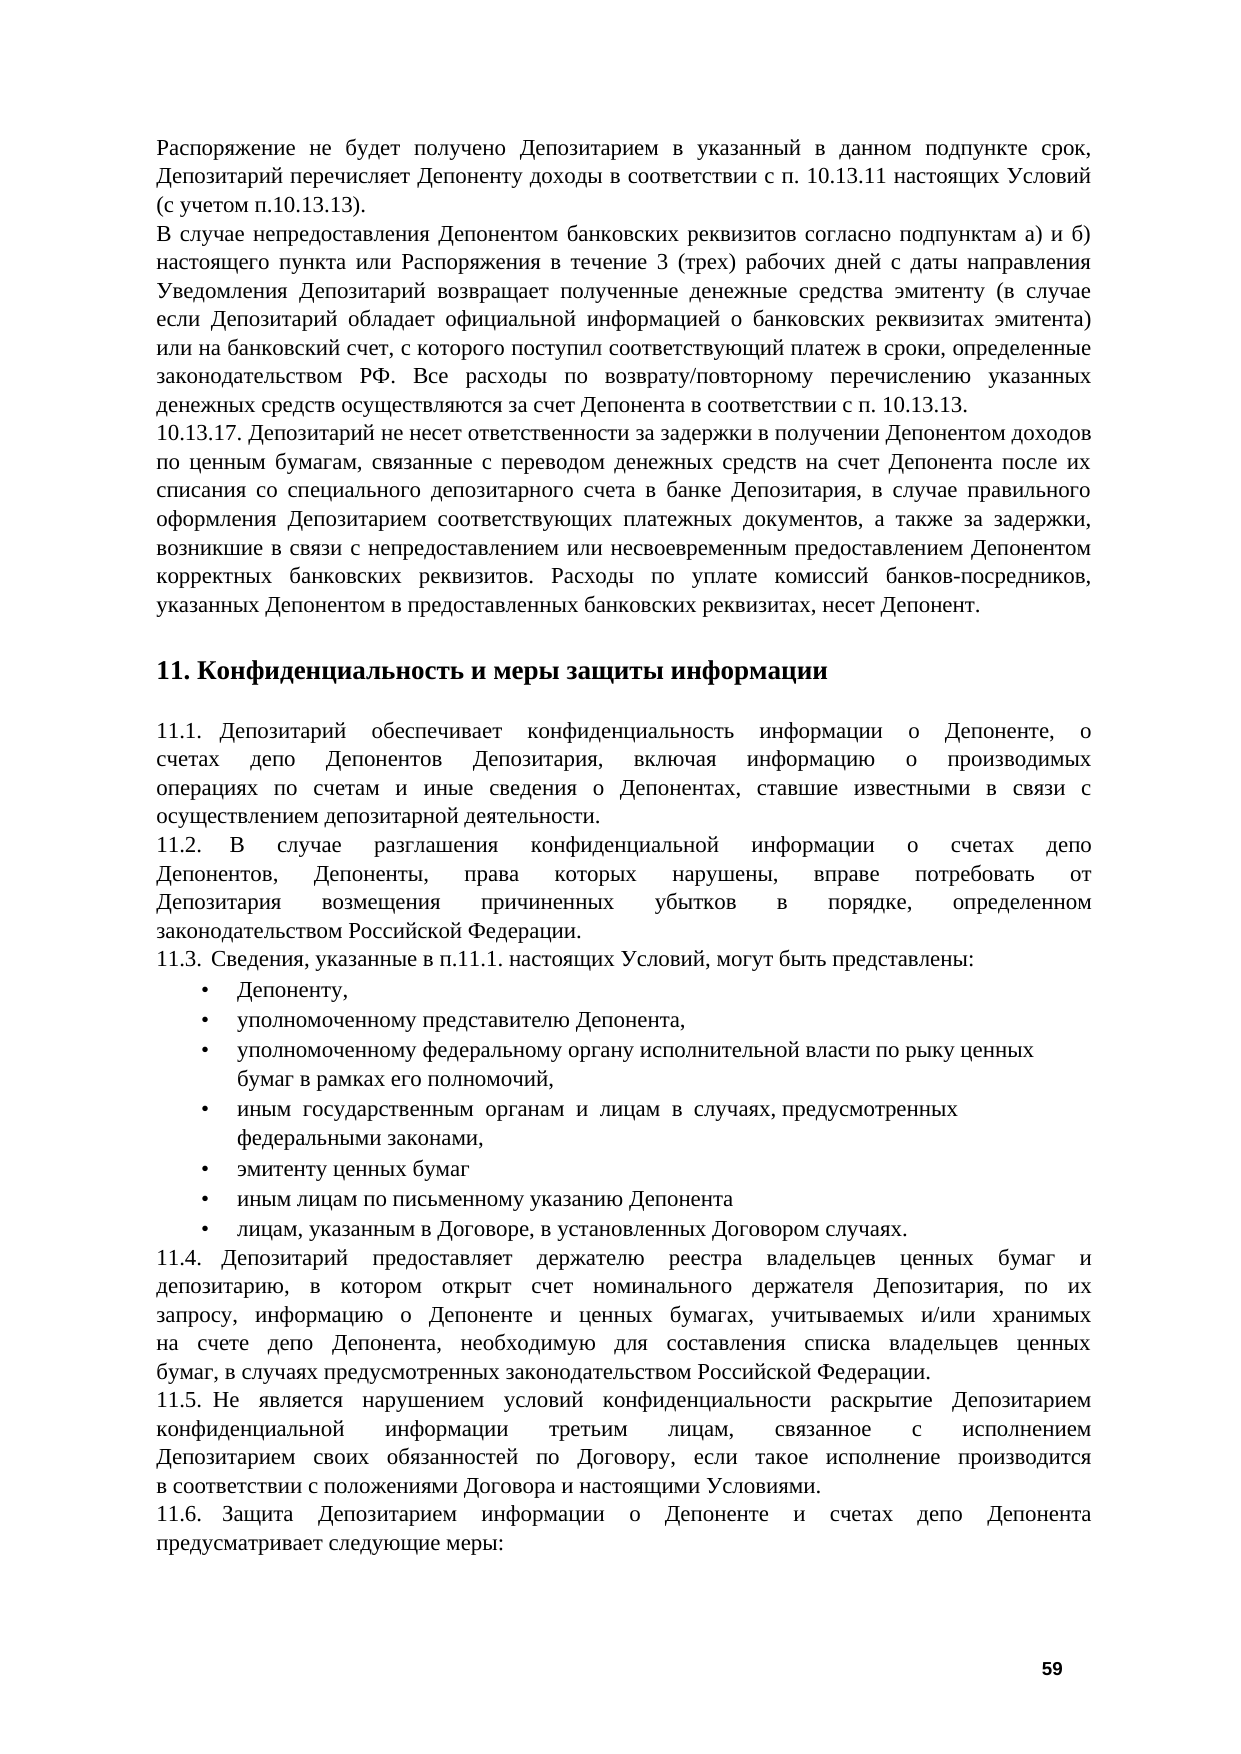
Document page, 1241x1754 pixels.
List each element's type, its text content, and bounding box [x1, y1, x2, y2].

list лицам, указанным в Договоре, в установленных Договором случаях. [201, 1213, 1093, 1242]
text Распоряжение не будет получено Депозитарием в указанный в данном подпункте срок, Депозитарий перечисляет Депоненту доходы в соответствии с п. 10.13.11 настоящих Условий (с учетом п.10.13.13). [156, 132, 1093, 218]
text 11.1. Депозитарий обеспечивает конфиденциальность информации о Депоненте, о счетах депо Депонентов Депозитария, включая информацию о производимых операциях по счетам и иные сведения о Депонентах, ставшие известными в связи с осуществлением депозитарной деятельности. [156, 715, 1093, 829]
list эмитенту ценных бумаг [201, 1155, 1093, 1181]
list иным лицам по письменному указанию Депонента [201, 1185, 1093, 1212]
text 11.4. Депозитарий предоставляет держателю реестра владельцев ценных бумаг и депозитарию, в котором открыт счет номинального держателя Депозитария, по их запросу, информацию о Депоненте и ценных бумагах, учитываемых и/или хранимых на счете депо Депонента, необходимую для составления списка владельцев ценных бумаг, в случаях предусмотренных законодательством Российской Федерации. [156, 1242, 1093, 1385]
list иным государственным органам и лицам в случаях, предусмотренных федеральными законами, [201, 1093, 1093, 1151]
text В случае непредоставления Депонентом банковских реквизитов согласно подпунктам а) и б) настоящего пункта или Распоряжения в течение 3 (трех) рабочих дней с даты направления Уведомления Депозитарий возвращает полученные денежные средства эмитенту (в случае если Депозитарий обладает официальной информацией о банковских реквизитах эмитента) или на банковский счет, с которого поступил соответствующий платеж в сроки, определенные законодательством РФ. Все расходы по возврату/повторному перечислению указанных денежных средств осуществляются за счет Депонента в соответствии с п. 10.13.13. [156, 218, 1093, 418]
list уполномоченному представителю Депонента, [201, 1004, 1093, 1033]
text 11.3. Сведения, указанные в п.11.1. настоящих Условий, могут быть представлены: [156, 944, 1093, 972]
text 11.6. Защита Депозитарием информации о Депоненте и счетах депо Депонента предусматривает следующие меры: [156, 1499, 1093, 1556]
list уполномоченному федеральному органу исполнительной власти по рыку ценных бумаг в рамках его полномочий, [201, 1034, 1093, 1092]
text 11. Конфиденциальность и меры защиты информации [156, 654, 1093, 685]
text 11.2. В случае разглашения конфиденциальной информации о счетах депо Депонентов, Депоненты, права которых нарушены, вправе потребовать от Депозитария возмещения причиненных убытков в порядке, определенном законодательством Российской Федерации. [156, 829, 1093, 944]
list Депоненту, [201, 976, 1093, 1003]
text 11.5. Не является нарушением условий конфиденциальности раскрытие Депозитарием конфиденциальной информации третьим лицам, связанное с исполнением Депозитарием своих обязанностей по Договору, если такое исполнение производится в соответствии с положениями Договора и настоящими Условиями. [156, 1385, 1093, 1499]
text 10.13.17. Депозитарий не несет ответственности за задержки в получении Депонентом доходов по ценным бумагам, связанные с переводом денежных средств на счет Депонента после их списания со специального депозитарного счета в банке Депозитария, в случае правильного оформления Депозитарием соответствующих платежных документов, а также за задержки, возникшие в связи с непредоставлением или несвоевременным предоставлением Депонентом корректных банковских реквизитов. Расходы по уплате комиссий банков-посредников, указанных Депонентом в предоставленных банковских реквизитах, несет Депонент. [156, 418, 1093, 618]
